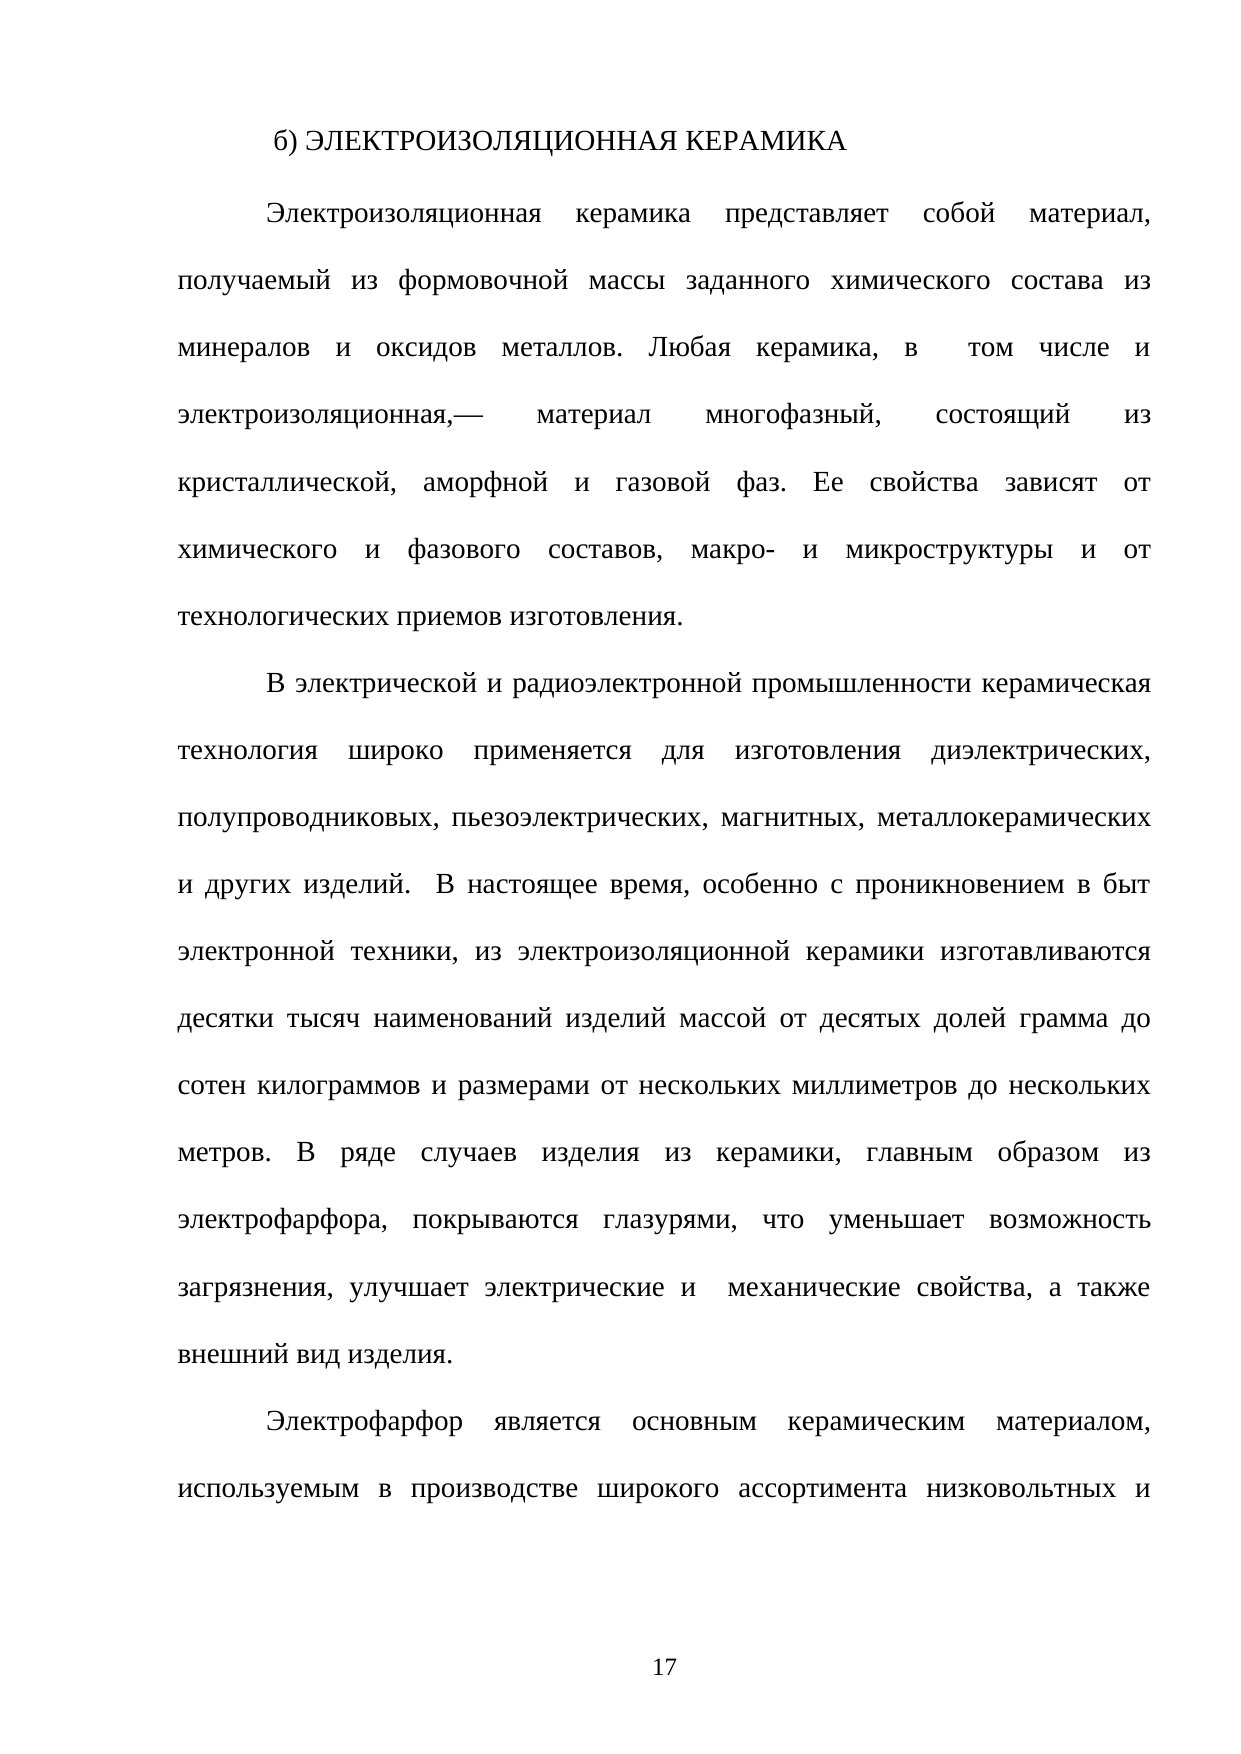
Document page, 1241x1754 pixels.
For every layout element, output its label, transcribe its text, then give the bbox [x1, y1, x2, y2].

text б) ЭЛЕКТРОИЗОЛЯЦИОННАЯ КЕРАМИКА [177, 123, 1152, 157]
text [177, 1403, 1152, 1503]
text В электрической и радиоэлектронной промышленности керамическая технология широко применяется для изготовления диэлектрических, полупроводниковых, пьезоэлектрических, магнитных, металлокерамических и других изделий. В настоящее время, особенно с проникновением в быт электронной техники, из электроизоляционной керамики изготавливаются десятки тысяч наименований изделий массой от десятых долей грамма до сотен килограммов и размерами от нескольких миллиметров до нескольких метров. В ряде случаев изделия из керамики, главным образом из электрофарфора, покрываются глазурями, что уменьшает возможность загрязнения, улучшает электрические и механические свойства, а также внешний вид изделия. [177, 665, 1152, 1369]
text Электроизоляционная керамика представляет собой материал, получаемый из формовочной массы заданного химического состава из минералов и оксидов металлов. Любая керамика, в том числе и электроизоляционная,— материал многофазный, состоящий из кристаллической, аморфной и газовой фаз. Ее свойства зависят от химического и фазового составов, макро- и микроструктуры и от технологических приемов изготовления. [177, 195, 1152, 631]
